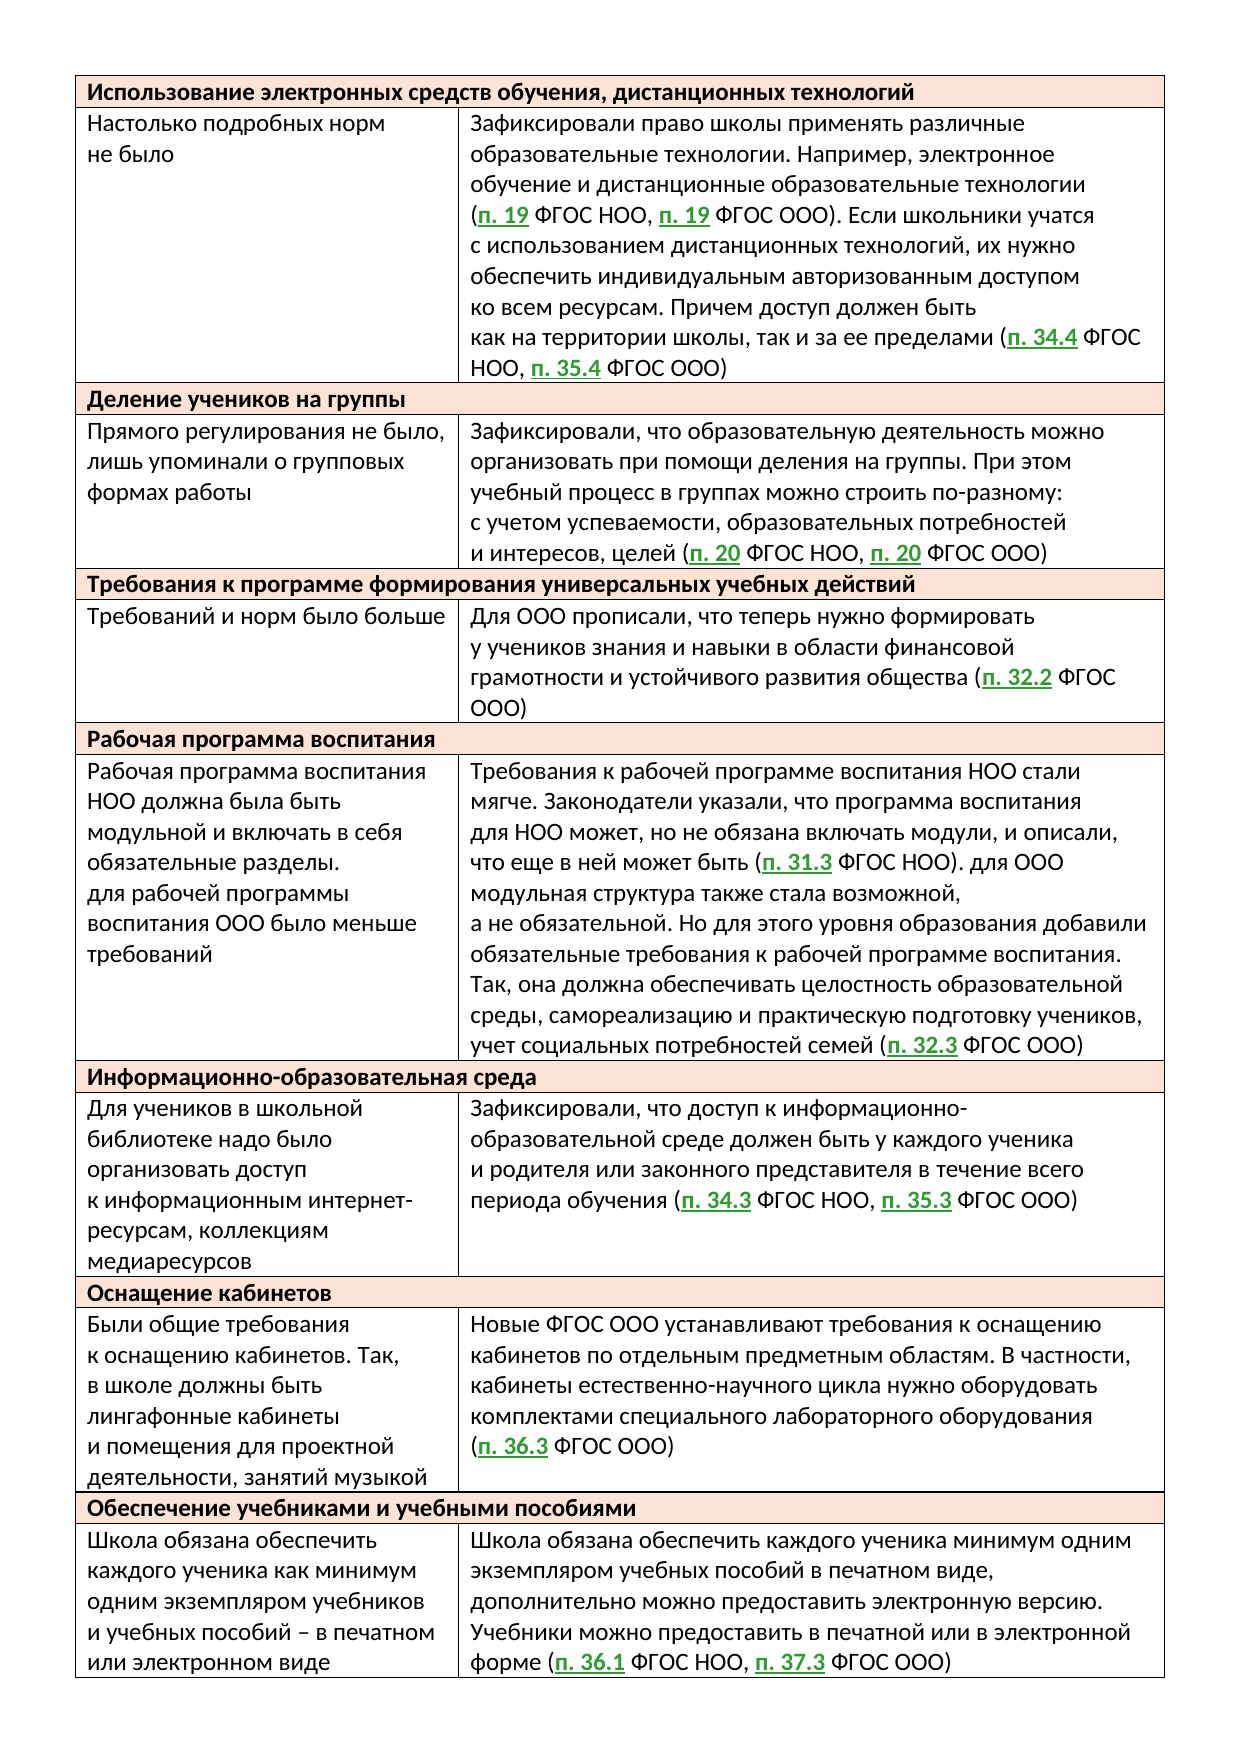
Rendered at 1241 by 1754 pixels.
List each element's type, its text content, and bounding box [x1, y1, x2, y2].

table_cell Информационно-образовательная среда [76, 1061, 1164, 1092]
table_cell Деление учеников на группы [76, 383, 1164, 414]
table_cell Новые ФГОС ООО устанавливают требования к оснащению кабинетов по отдельным предметным областям. В частности, кабинеты естественно-научного цикла нужно оборудовать комплектами специального лабораторного оборудования (п. 36.3 ФГОС ООО) [459, 1308, 1164, 1491]
table_cell Для ООО прописали, что теперь нужно формировать у учеников знания и навыки в области финансовой грамотности и устойчивого развития общества (п. 32.2 ФГОС ООО) [459, 600, 1164, 722]
table_cell Зафиксировали, что доступ к информационно-образовательной среде должен быть у каждого ученика и родителя или законного представителя в течение всего периода обучения (п. 34.3 ФГОС НОО, п. 35.3 ФГОС ООО) [459, 1093, 1164, 1276]
table_cell Зафиксировали право школы применять различные образовательные технологии. Например, электронное обучение и дистанционные образовательные технологии (п. 19 ФГОС НОО, п. 19 ФГОС ООО). Если школьники учатся с использованием дистанционных технологий, их нужно обеспечить индивидуальным авторизованным доступом ко всем ресурсам. Причем доступ должен быть как на территории школы, так и за ее пределами (п. 34.4 ФГОС НОО, п. 35.4 ФГОС ООО) [459, 108, 1164, 382]
table_cell Настолько подробных норм не было [76, 108, 458, 382]
table_cell Были общие требования к оснащению кабинетов. Так, в школе должны быть лингафонные кабинеты и помещения для проектной деятельности, занятий музыкой [76, 1308, 458, 1491]
table_cell Школа обязана обеспечить каждого ученика минимум одним экземпляром учебных пособий в печатном виде, дополнительно можно предоставить электронную версию. Учебники можно предоставить в печатной или в электронной форме (п. 36.1 ФГОС НОО, п. 37.3 ФГОС ООО) [459, 1524, 1164, 1677]
table_cell Рабочая программа воспитания [76, 723, 1164, 754]
table_cell Требований и норм было больше [76, 600, 458, 722]
table_cell Рабочая программа воспитания НОО должна была быть модульной и включать в себя обязательные разделы. для рабочей программы воспитания ООО было меньше требований [76, 755, 458, 1060]
table_cell Школа обязана обеспечить каждого ученика как минимум одним экземпляром учебников и учебных пособий – в печатном или электронном виде [76, 1524, 458, 1677]
table_cell Требования к рабочей программе воспитания НОО стали мягче. Законодатели указали, что программа воспитания для НОО может, но не обязана включать модули, и описали, что еще в ней может быть (п. 31.3 ФГОС НОО). для ООО модульная структура также стала возможной, а не обязательной. Но для этого уровня образования добавили обязательные требования к рабочей программе воспитания. Так, она должна обеспечивать целостность образовательной среды, самореализацию и практическую подготовку учеников, учет социальных потребностей семей (п. 32.3 ФГОС ООО) [459, 755, 1164, 1060]
table_cell Прямого регулирования не было, лишь упоминали о групповых формах работы [76, 415, 458, 567]
table_cell Зафиксировали, что образовательную деятельность можно организовать при помощи деления на группы. При этом учебный процесс в группах можно строить по-разному: с учетом успеваемости, образовательных потребностей и интересов, целей (п. 20 ФГОС НОО, п. 20 ФГОС ООО) [459, 415, 1164, 567]
table_cell Использование электронных средств обучения, дистанционных технологий [76, 76, 1164, 107]
table_cell Требования к программе формирования универсальных учебных действий [76, 569, 1164, 599]
table_cell Обеспечение учебниками и учебными пособиями [76, 1493, 1164, 1523]
table_cell Оснащение кабинетов [76, 1277, 1164, 1307]
table_cell Для учеников в школьной библиотеке надо было организовать доступ к информационным интернет-ресурсам, коллекциям медиаресурсов [76, 1093, 458, 1276]
